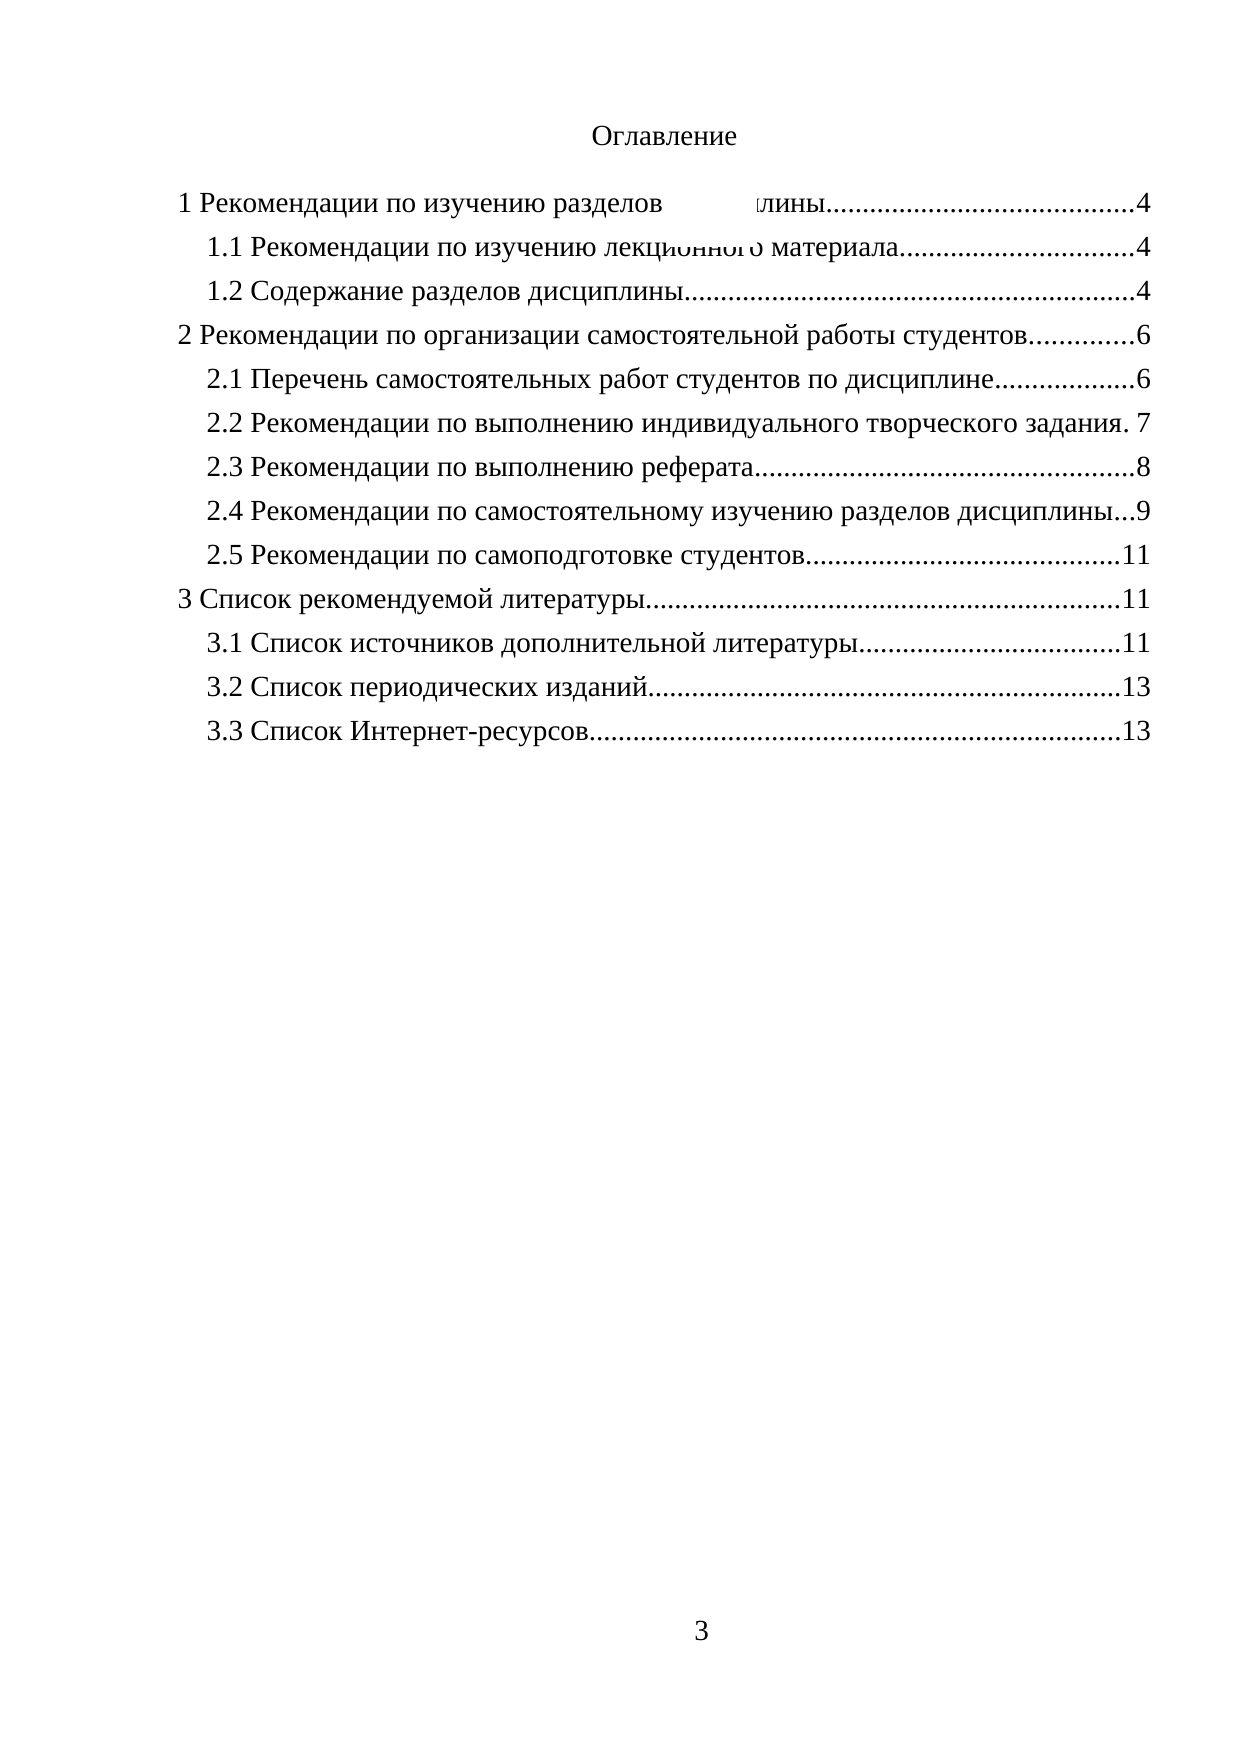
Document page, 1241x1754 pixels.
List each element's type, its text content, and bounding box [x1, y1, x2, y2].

text Оглавление [177, 118, 1152, 152]
text 3.3 Список Интернет-ресурсов 13 [206, 713, 1152, 746]
text 2 Рекомендации по организации самостоятельной работы студентов 6 [177, 317, 1152, 351]
text 3.2 Список периодических изданий 13 [206, 669, 1152, 702]
text 3 Список рекомендуемой литературы 11 [177, 581, 1152, 614]
text 1 Рекомендации по изучению разделов дисциплины 4 [177, 185, 666, 219]
text 1.2 Содержание разделов дисциплины 4 [206, 273, 1152, 307]
text 3.1 Список источников дополнительной литературы 11 [206, 625, 1152, 658]
text 2.3 Рекомендации по выполнению реферата 8 [206, 449, 1152, 482]
text 2.2 Рекомендации по выполнению индивидуального творческого задания 7 [206, 405, 1152, 438]
text 2.5 Рекомендации по самоподготовке студентов 11 [206, 537, 1152, 570]
text 2.1 Перечень самостоятельных работ студентов по дисциплине 6 [206, 361, 1152, 394]
text 1.1 Рекомендации по изучению лекционного материала 4 [206, 229, 1152, 263]
text 1 Рекомендации по изучению разделов дисциплины 4 [757, 185, 1152, 219]
text 2.4 Рекомендации по самостоятельному изучению разделов дисциплины 9 [206, 493, 1152, 526]
